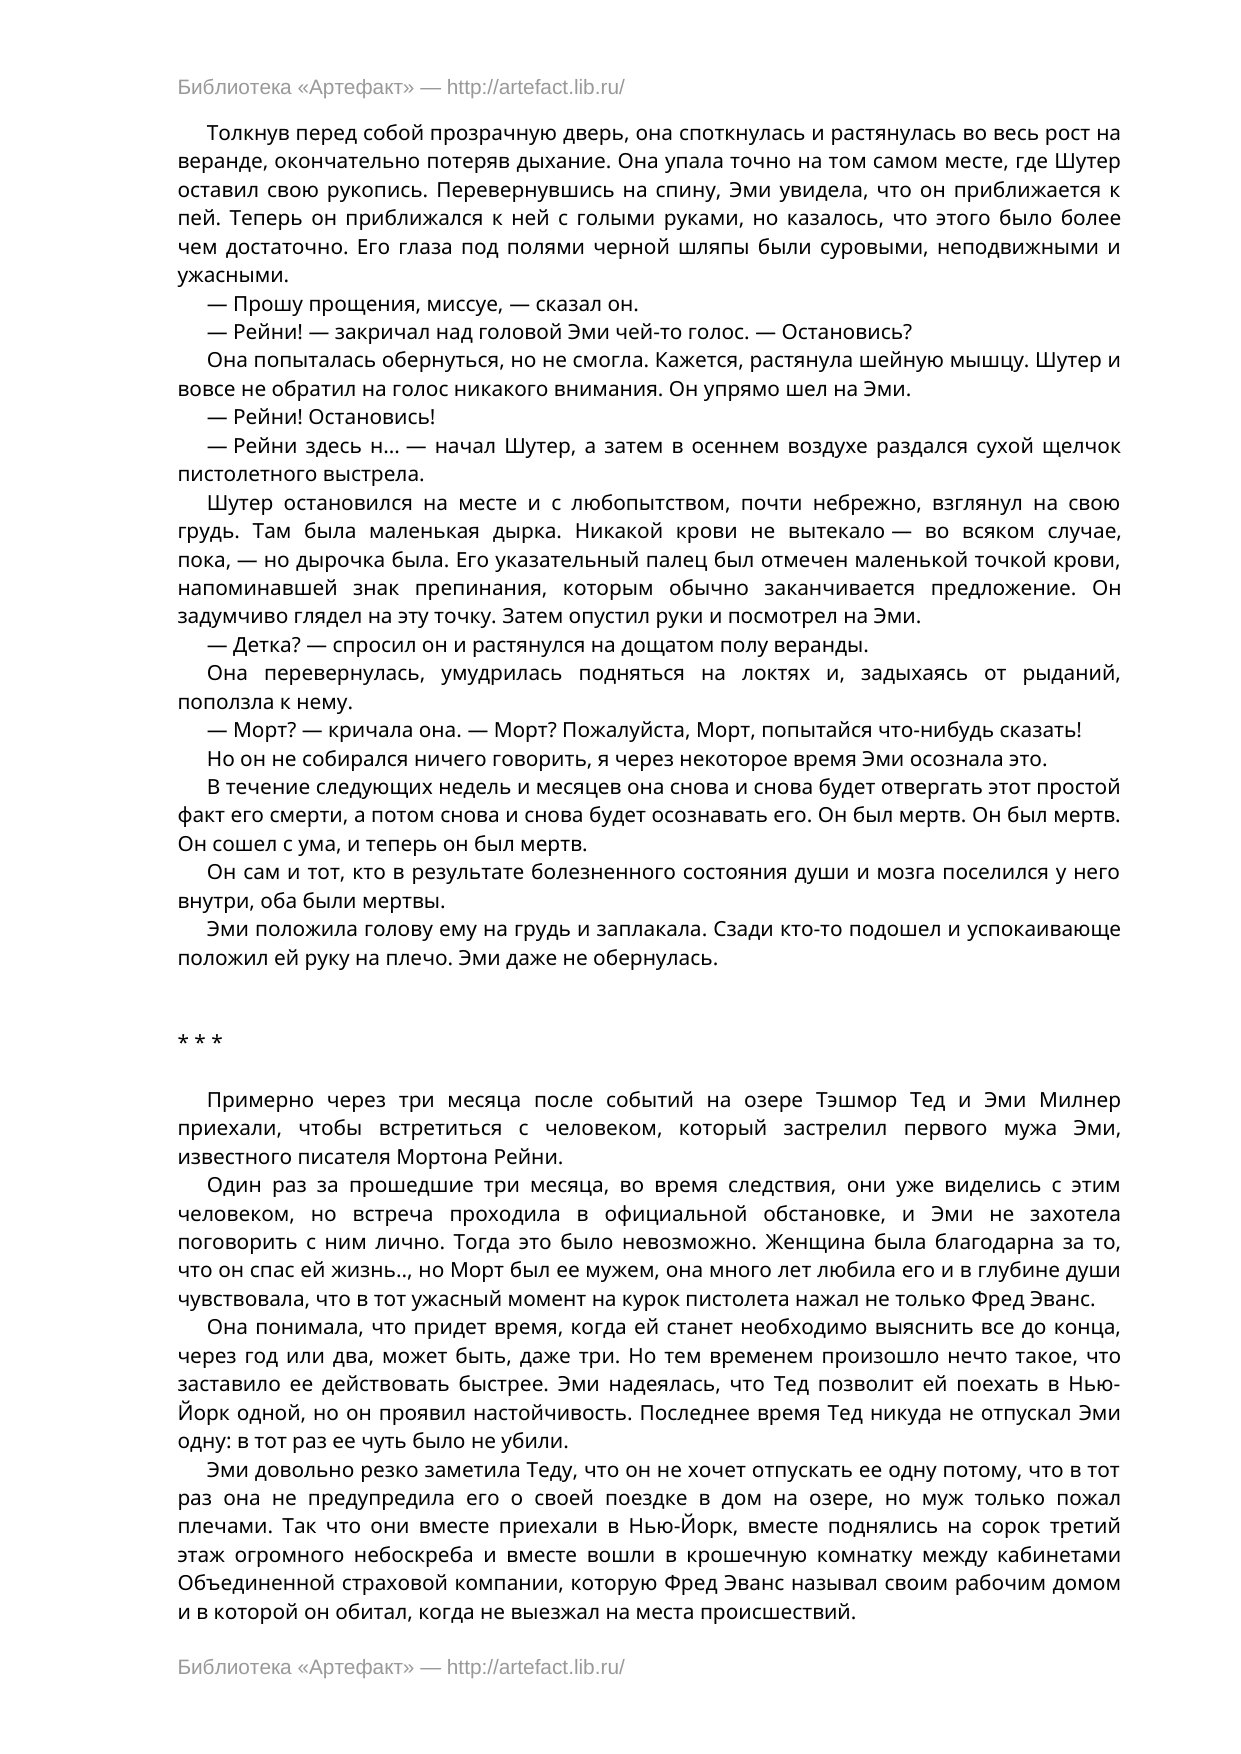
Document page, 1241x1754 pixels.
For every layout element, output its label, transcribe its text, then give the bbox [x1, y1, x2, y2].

text Эми положила голову ему на грудь и заплакала. Сзади кто-то подошел и успокаивающе положил ей руку на плечо. Эми даже не обернулась. [177, 914, 1122, 971]
text Толкнув перед собой прозрачную дверь, она споткнулась и растянулась во весь рост на веранде, окончательно потеряв дыхание. Она упала точно на том самом месте, где Шутер оставил свою рукопись. Перевернувшись на спину, Эми увидела, что он приближается к пей. Теперь он приближался к ней с голыми руками, но казалось, что этого было более чем достаточно. Его глаза под полями черной шляпы были суровыми, неподвижными и ужасными. [177, 118, 1122, 289]
text Она понимала, что придет время, когда ей станет необходимо выяснить все до конца, через год или два, может быть, даже три. Но тем временем произошло нечто такое, что заставило ее действовать быстрее. Эми надеялась, что Тед позволит ей поехать в Нью-Йорк одной, но он проявил настойчивость. Последнее время Тед никуда не отпускал Эми одну: в тот раз ее чуть было не убили. [177, 1312, 1122, 1455]
text Но он не собирался ничего говорить, я через некоторое время Эми осознала это. [177, 744, 1122, 772]
text — Рейни! — закричал над головой Эми чей-то голос. — Остановись? [177, 317, 1122, 346]
text — Прошу прощения, миссуе, — сказал он. [177, 289, 1122, 317]
text Примерно через три месяца после событий на озере Тэшмор Тед и Эми Милнер приехали, чтобы встретиться с человеком, который застрелил первого мужа Эми, известного писателя Мортона Рейни. [177, 1085, 1122, 1170]
text Шутер остановился на месте и с любопытством, почти небрежно, взглянул на свою грудь. Там была маленькая дырка. Никакой крови не вытекало — во всяком случае, пока, — но дырочка была. Его указательный палец был отмечен маленькой точкой крови, напоминавшей знак препинания, которым обычно заканчивается предложение. Он задумчиво глядел на эту точку. Затем опустил руки и посмотрел на Эми. [177, 488, 1122, 630]
text * * * [177, 1028, 1122, 1057]
text — Рейни здесь н... — начал Шутер, а затем в осеннем воздухе раздался сухой щелчок пистолетного выстрела. [177, 431, 1122, 488]
text В течение следующих недель и месяцев она снова и снова будет отвергать этот простой факт его смерти, а потом снова и снова будет осознавать его. Он был мертв. Он был мертв. Он сошел с ума, и теперь он был мертв. [177, 772, 1122, 857]
text Один раз за прошедшие три месяца, во время следствия, они уже виделись с этим человеком, но встреча проходила в официальной обстановке, и Эми не захотела поговорить с ним лично. Тогда это было невозможно. Женщина была благодарна за то, что он спас ей жизнь.., но Морт был ее мужем, она много лет любила его и в глубине души чувствовала, что в тот ужасный момент на курок пистолета нажал не только Фред Эванс. [177, 1170, 1122, 1312]
text — Детка? — спросил он и растянулся на дощатом полу веранды. [177, 630, 1122, 658]
text — Рейни! Остановись! [177, 402, 1122, 431]
text — Морт? — кричала она. — Морт? Пожалуйста, Морт, попытайся что-нибудь сказать! [177, 715, 1122, 744]
text Эми довольно резко заметила Теду, что он не хочет отпускать ее одну потому, что в тот раз она не предупредила его о своей поездке в дом на озере, но муж только пожал плечами. Так что они вместе приехали в Нью-Йорк, вместе поднялись на сорок третий этаж огромного небоскреба и вместе вошли в крошечную комнатку между кабинетами Объединенной страховой компании, которую Фред Эванс называл своим рабочим домом и в которой он обитал, когда не выезжал на места происшествий. [177, 1455, 1122, 1625]
text Он сам и тот, кто в результате болезненного состояния души и мозга поселился у него внутри, оба были мертвы. [177, 857, 1122, 914]
text Она попыталась обернуться, но не смогла. Кажется, растянула шейную мышцу. Шутер и вовсе не обратил на голос никакого внимания. Он упрямо шел на Эми. [177, 346, 1122, 402]
text Она перевернулась, умудрилась подняться на локтях и, задыхаясь от рыданий, поползла к нему. [177, 658, 1122, 715]
